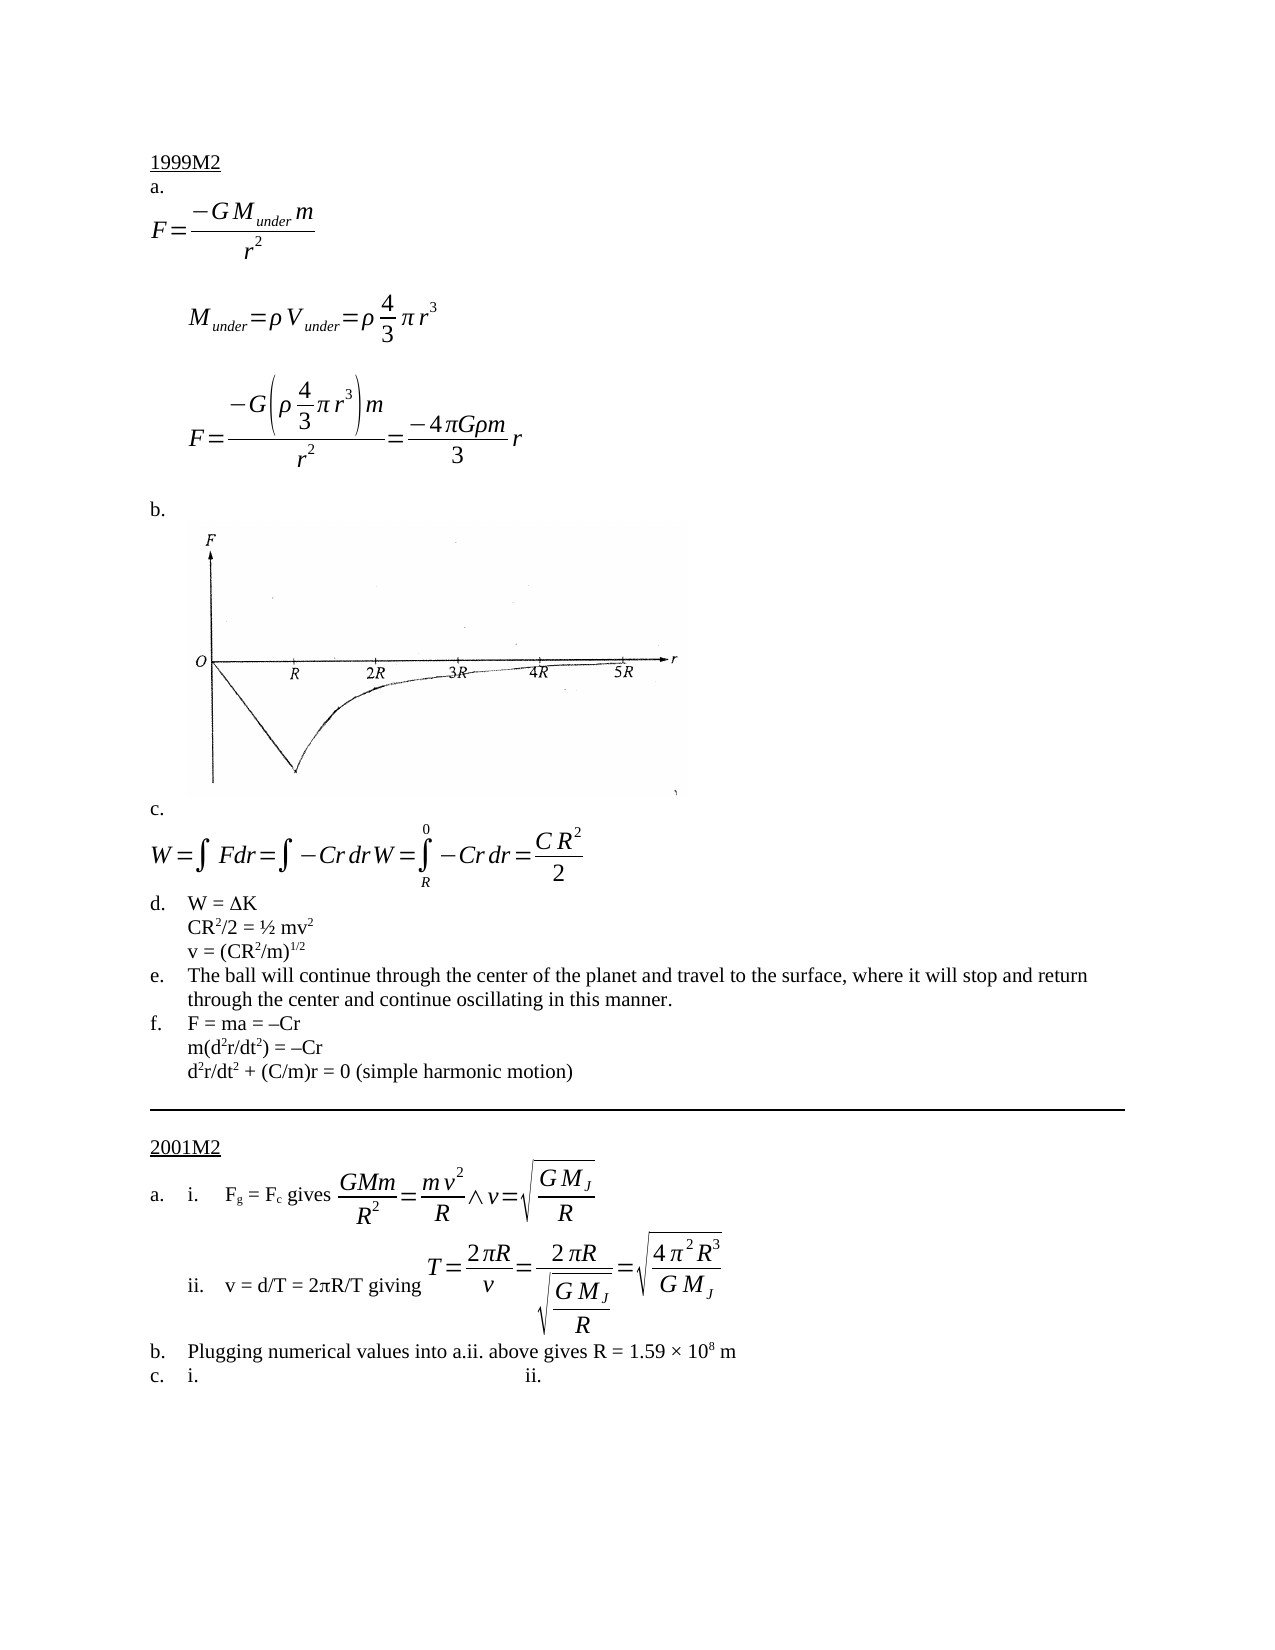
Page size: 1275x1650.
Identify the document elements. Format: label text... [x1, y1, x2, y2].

text e. The ball will continue through the center of the planet and travel to the surface, where it will stop and return through the center and continue oscillating in this manner. [150, 963, 1125, 1011]
text 1999M2 [150, 150, 1125, 174]
text ii. v = d/T = 2R/T giving [150, 1230, 1125, 1339]
text c. i. ii. [150, 1363, 1125, 1387]
text 2001M2 [150, 1134, 1125, 1159]
text b. Plugging numerical values into a.ii. above gives R = 1.59 × 108 m [150, 1339, 1125, 1363]
text b. [150, 497, 1125, 521]
text c. [150, 796, 1125, 820]
text f. F = ma = –Cr m(d2r/dt2) = –Cr d2r/dt2 + (C/m)r = 0 (simple harmonic motion) [150, 1011, 1125, 1083]
text a. i. Fg = Fc gives [150, 1159, 1125, 1230]
text d. W = K CR2/2 = ½ mv2 v = (CR2/m)1/2 [150, 891, 1125, 963]
text a. [150, 174, 1125, 198]
